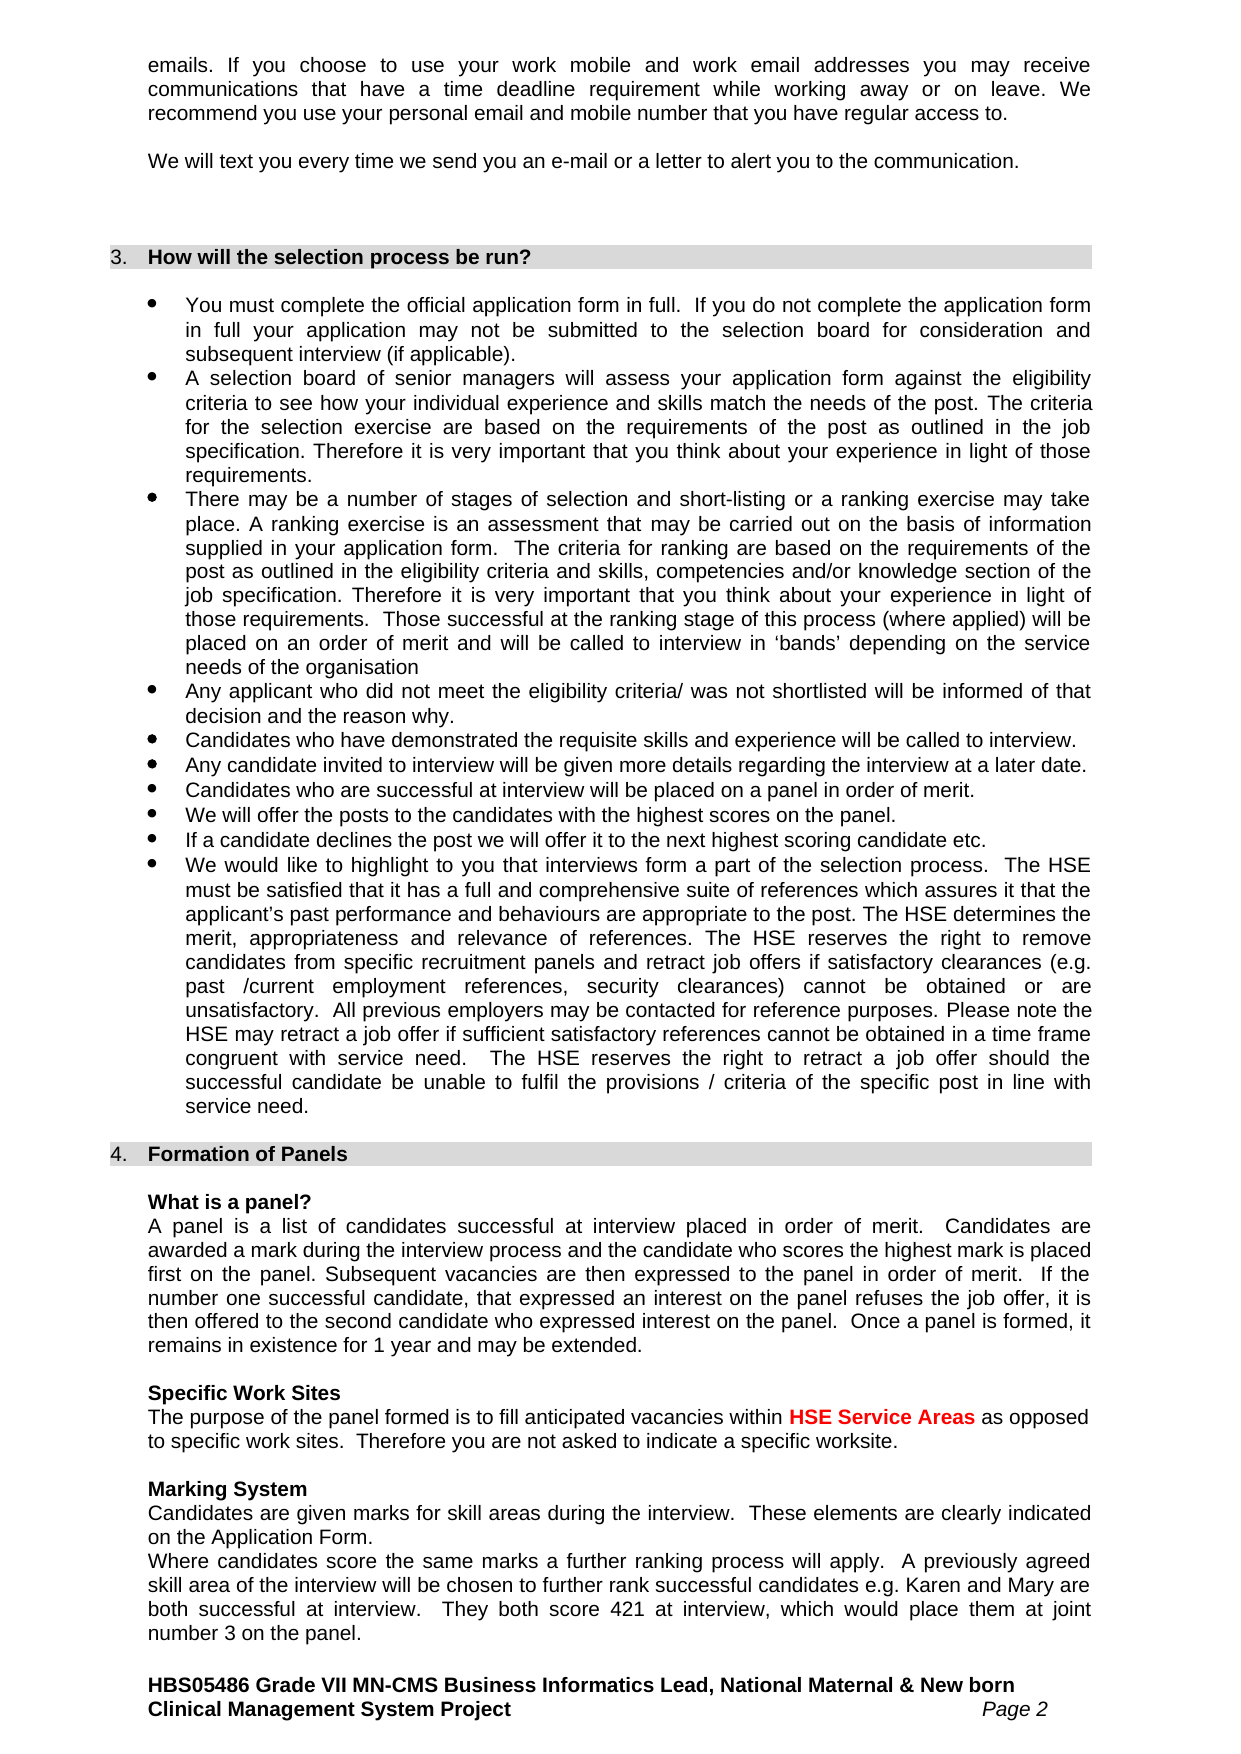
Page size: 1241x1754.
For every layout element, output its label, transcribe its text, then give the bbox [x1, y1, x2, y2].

list How will the selection process be run? [110, 245, 1092, 269]
text A panel is a list of candidates successful at interview placed in order of merit. Candidates are awarded a mark during the interview process and the candidate who scores the highest mark is placed first on the panel. Subsequent vacancies are then expressed to the panel in order of merit. If the number one successful candidate, that expressed an interest on the panel refuses the job offer, it is then offered to the second candidate who expressed interest on the panel. Once a panel is formed, it remains in existence for 1 year and may be extended. [148, 1213, 1092, 1357]
list A selection board of senior managers will assess your application form against the eligibility criteria to see how your individual experience and skills match the needs of the post. The criteria for the selection exercise are based on the requirements of the post as outlined in the job specification. Therefore it is very important that you think about your experience in light of those requirements. [148, 366, 1092, 486]
text We will text you every time we send you an e-mail or a letter to alert you to the communication. [148, 149, 1092, 173]
text The purpose of the panel formed is to fill anticipated vacancies within HSE Service Areas as opposed to specific work sites. Therefore you are not asked to indicate a specific worksite. [148, 1405, 1092, 1453]
list There may be a number of stages of selection and short-listing or a ranking exercise may take place. A ranking exercise is an assessment that may be carried out on the basis of information supplied in your application form. The criteria for ranking are based on the requirements of the post as outlined in the eligibility criteria and skills, competencies and/or knowledge section of the job specification. Therefore it is very important that you think about your experience in light of those requirements. Those successful at the ranking stage of this process (where applied) will be placed on an order of merit and will be called to interview in ‘bands’ depending on the service needs of the organisation [148, 486, 1092, 679]
list We will offer the posts to the candidates with the highest scores on the panel. [148, 803, 1092, 828]
list Candidates who are successful at interview will be placed on a panel in order of merit. [148, 778, 1092, 803]
list We would like to highlight to you that interviews form a part of the selection process. The must be satisfied that it has a full and comprehensive suite of references which assures it that the applicant’s past performance and behaviours are appropriate to the post. The determines the merit, appropriateness and relevance of references. The reserves the right to remove candidates from specific recruitment panels and retract job offers if satisfactory clearances (e.g. past /current employment references, security clearances) cannot be obtained or are unsatisfactory. All previous employers may be contacted for reference purposes. Please note the HSE may retract a job offer if sufficient satisfactory references cannot be obtained in a time frame congruent with service need. The reserves the right to retract a job offer should the successful candidate be unable to fulfil the provisions / criteria of the specific post in line with service need. [148, 853, 1092, 1118]
list Any applicant who did not meet the eligibility criteria/ was not shortlisted will be informed of that decision and the reason why. [148, 679, 1092, 728]
list Any candidate invited to interview will be given more details regarding the interview at a later date. [148, 753, 1092, 778]
text Marking System [148, 1477, 1092, 1501]
list Formation of Panels [110, 1142, 1092, 1166]
list You must complete the official application form in full. If you do not complete the application form in full your application may not be submitted to the selection board for consideration and subsequent interview (if applicable). [148, 293, 1092, 366]
list If a candidate declines the post we will offer it to the next highest scoring candidate etc. [148, 828, 1092, 853]
text Candidates are given marks for skill areas during the interview. These elements are clearly indicated on the Application Form. [148, 1501, 1092, 1549]
list Candidates who have demonstrated the requisite skills and experience will be called to interview. [148, 728, 1092, 753]
text Where candidates score the same marks a further ranking process will apply. A previously agreed skill area of the interview will be chosen to further rank successful candidates e.g. Karen and Mary are both successful at interview. They both score 421 at interview, which would place them at joint number 3 on the panel. [148, 1549, 1092, 1645]
text What is a panel? [148, 1189, 1092, 1213]
text Specific Work Sites [148, 1381, 1092, 1405]
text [148, 53, 1092, 125]
